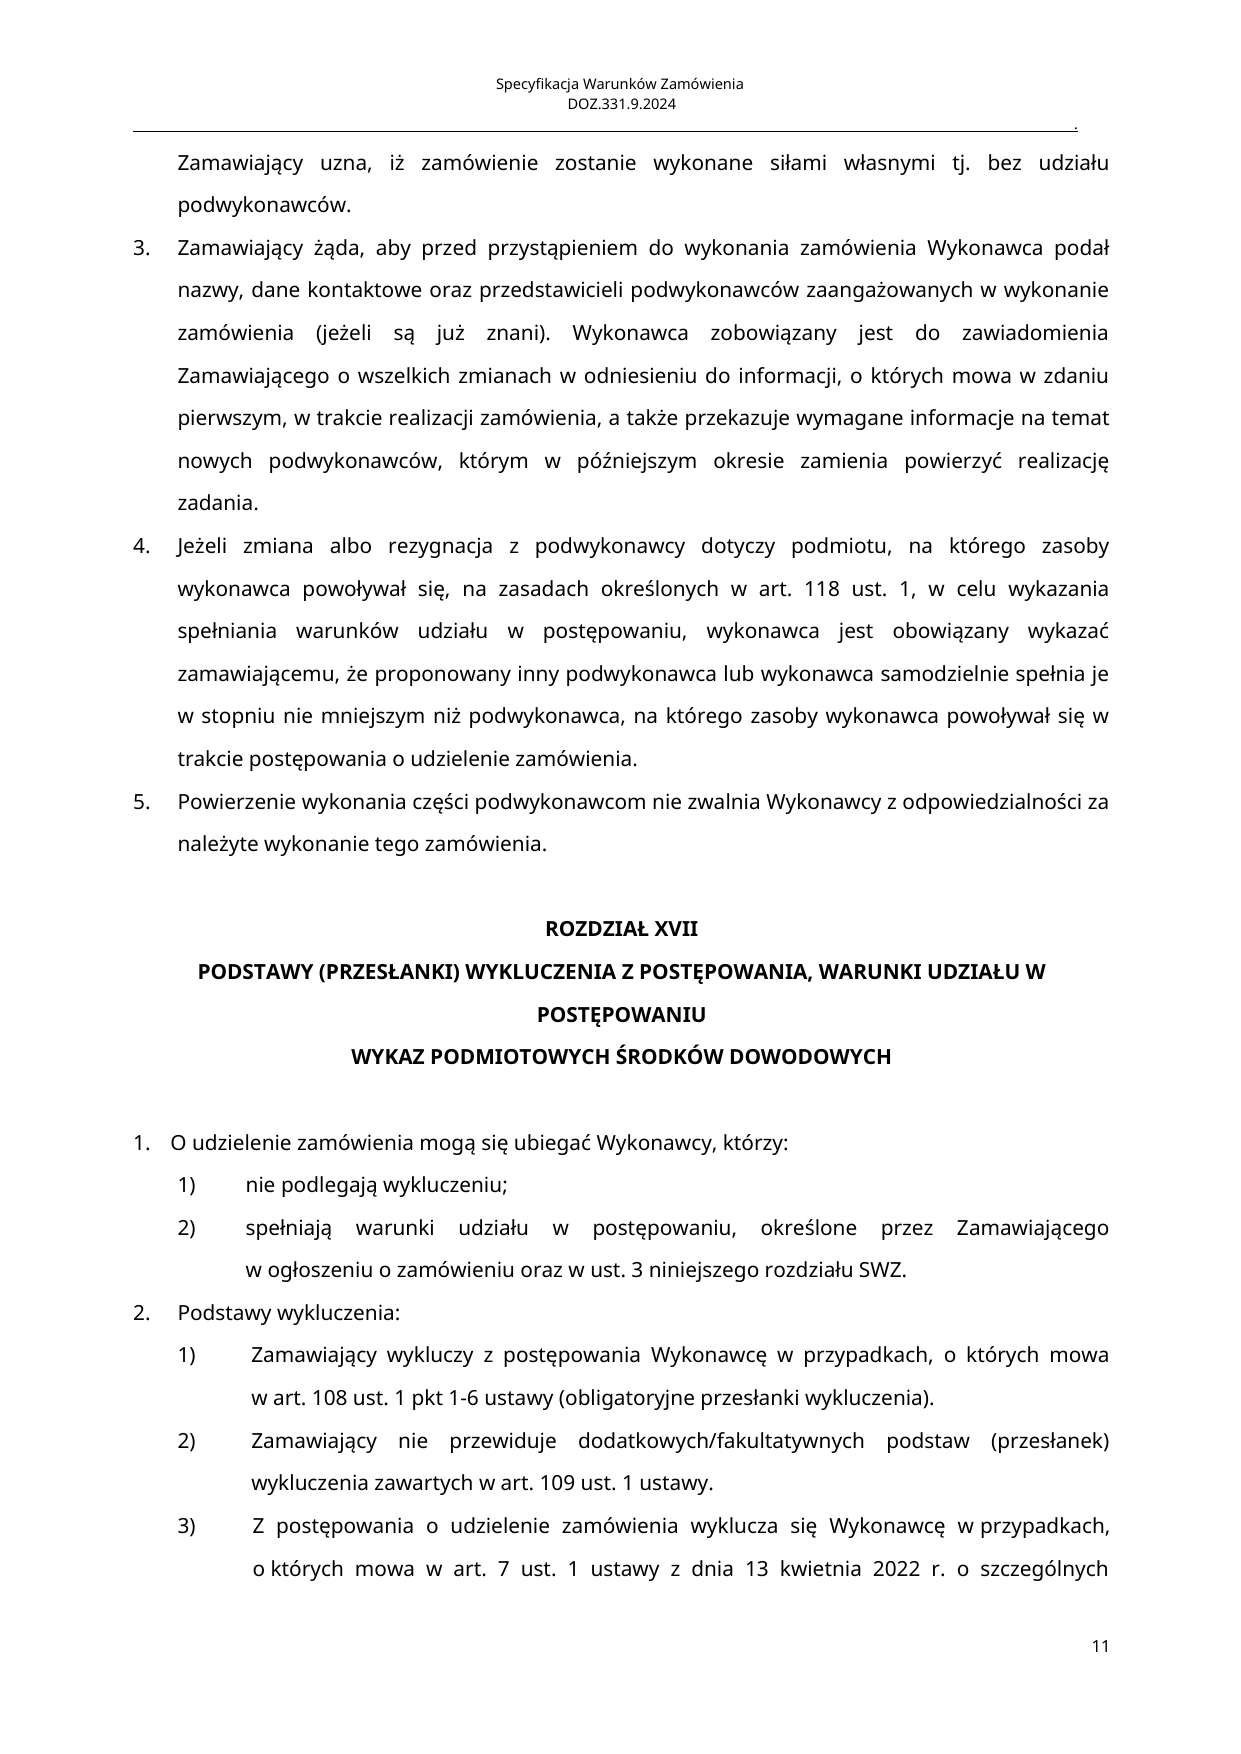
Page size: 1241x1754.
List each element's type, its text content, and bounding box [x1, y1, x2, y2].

list Powierzenie wykonania części podwykonawcom nie zwalnia Wykonawcy z odpowiedzialności za należyte wykonanie tego zamówienia. [133, 787, 1110, 858]
list nie podlegają wykluczeniu; [177, 1170, 1110, 1199]
list Zamawiający nie przewiduje dodatkowych/fakultatywnych podstaw (przesłanek) wykluczenia zawartych w art. 109 ust. 1 ustawy. [177, 1426, 1110, 1497]
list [133, 148, 1110, 219]
list Jeżeli zmiana albo rezygnacja z podwykonawcy dotyczy podmiotu, na którego zasoby wykonawca powoływał się, na zasadach określonych w art. 118 ust. 1, w celu wykazania spełniania warunków udziału w postępowaniu, wykonawca jest obowiązany wykazać zamawiającemu, że proponowany inny podwykonawca lub wykonawca samodzielnie spełnia je w stopniu nie mniejszym niż podwykonawca, na którego zasoby wykonawca powoływał się w trakcie postępowania o udzielenie zamówienia. [133, 531, 1110, 773]
subtitle WYKAZ PODMIOTOWYCH ŚRODKÓW DOWODOWYCH [133, 1042, 1110, 1071]
subtitle PODSTAWY (PRZESŁANKI) WYKLUCZENIA Z POSTĘPOWANIA, WARUNKI UDZIAŁU W POSTĘPOWANIU [133, 957, 1110, 1028]
list Zamawiający żąda, aby przed przystąpieniem do wykonania zamówienia Wykonawca podał nazwy, dane kontaktowe oraz przedstawicieli podwykonawców zaangażowanych w wykonanie zamówienia (jeżeli są już znani). Wykonawca zobowiązany jest do zawiadomienia Zamawiającego o wszelkich zmianach w odniesieniu do informacji, o których mowa w zdaniu pierwszym, w trakcie realizacji zamówienia, a także przekazuje wymagane informacje na temat nowych podwykonawców, którym w późniejszym okresie zamienia powierzyć realizację zadania. [133, 233, 1110, 517]
list spełniają warunki udziału w postępowaniu, określone przez Zamawiającego w ogłoszeniu o zamówieniu oraz w ust. 3 niniejszego rozdziału SWZ. [177, 1213, 1110, 1284]
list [177, 1511, 1110, 1582]
list Zamawiający wykluczy z postępowania Wykonawcę w przypadkach, o których mowa w art. 108 ust. 1 pkt 1-6 ustawy (obligatoryjne przesłanki wykluczenia). [177, 1341, 1110, 1412]
subtitle ROZDZIAŁ XVII [133, 914, 1110, 943]
list Podstawy wykluczenia: [133, 1298, 1110, 1326]
list O udzielenie zamówienia mogą się ubiegać Wykonawcy, którzy: [133, 1128, 1110, 1156]
